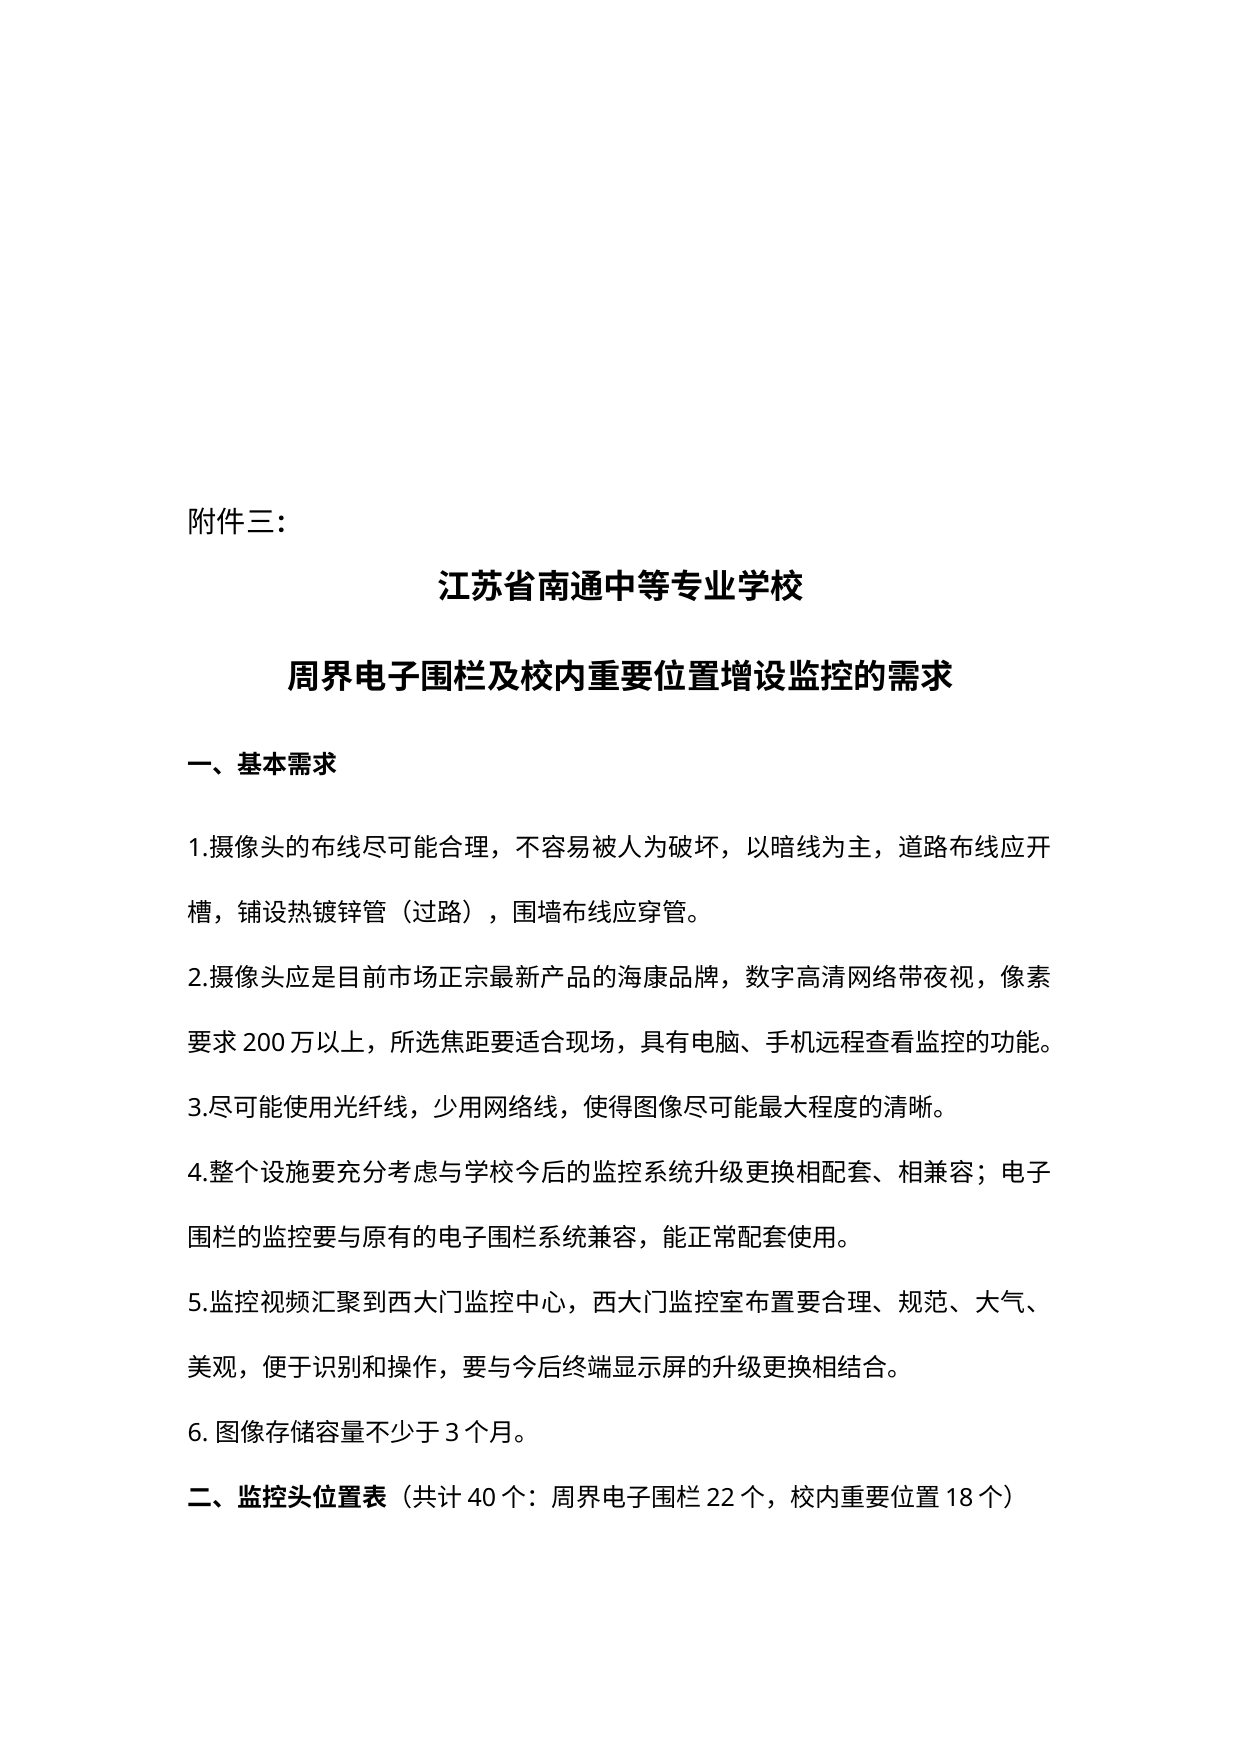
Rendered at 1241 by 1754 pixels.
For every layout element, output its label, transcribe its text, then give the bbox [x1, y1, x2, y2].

text 一、基本需求 [187, 730, 1053, 795]
text 周界电子围栏及校内重要位置增设监控的需求 [187, 641, 1053, 706]
text 江苏省南通中等专业学校 [187, 552, 1053, 617]
text 二、监控头位置表（共计40个：周界电子围栏22个，校内重要位置18个） [187, 1463, 1053, 1528]
text 2.摄像头应是目前市场正宗最新产品的海康品牌，数字高清网络带夜视，像素要求200万以上，所选焦距要适合现场，具有电脑、手机远程查看监控的功能。 [187, 943, 1053, 1073]
text 1.摄像头的布线尽可能合理，不容易被人为破坏，以暗线为主，道路布线应开槽，铺设热镀锌管（过路），围墙布线应穿管。 [187, 813, 1053, 943]
text 5.监控视频汇聚到西大门监控中心，西大门监控室布置要合理、规范、大气、美观，便于识别和操作，要与今后终端显示屏的升级更换相结合。 [187, 1268, 1053, 1398]
text 附件三： [187, 487, 1053, 552]
text 6. 图像存储容量不少于3个月。 [187, 1398, 1053, 1463]
text 4.整个设施要充分考虑与学校今后的监控系统升级更换相配套、相兼容；电子围栏的监控要与原有的电子围栏系统兼容，能正常配套使用。 [187, 1138, 1053, 1268]
text 3.尽可能使用光纤线，少用网络线，使得图像尽可能最大程度的清晰。 [187, 1073, 1053, 1138]
